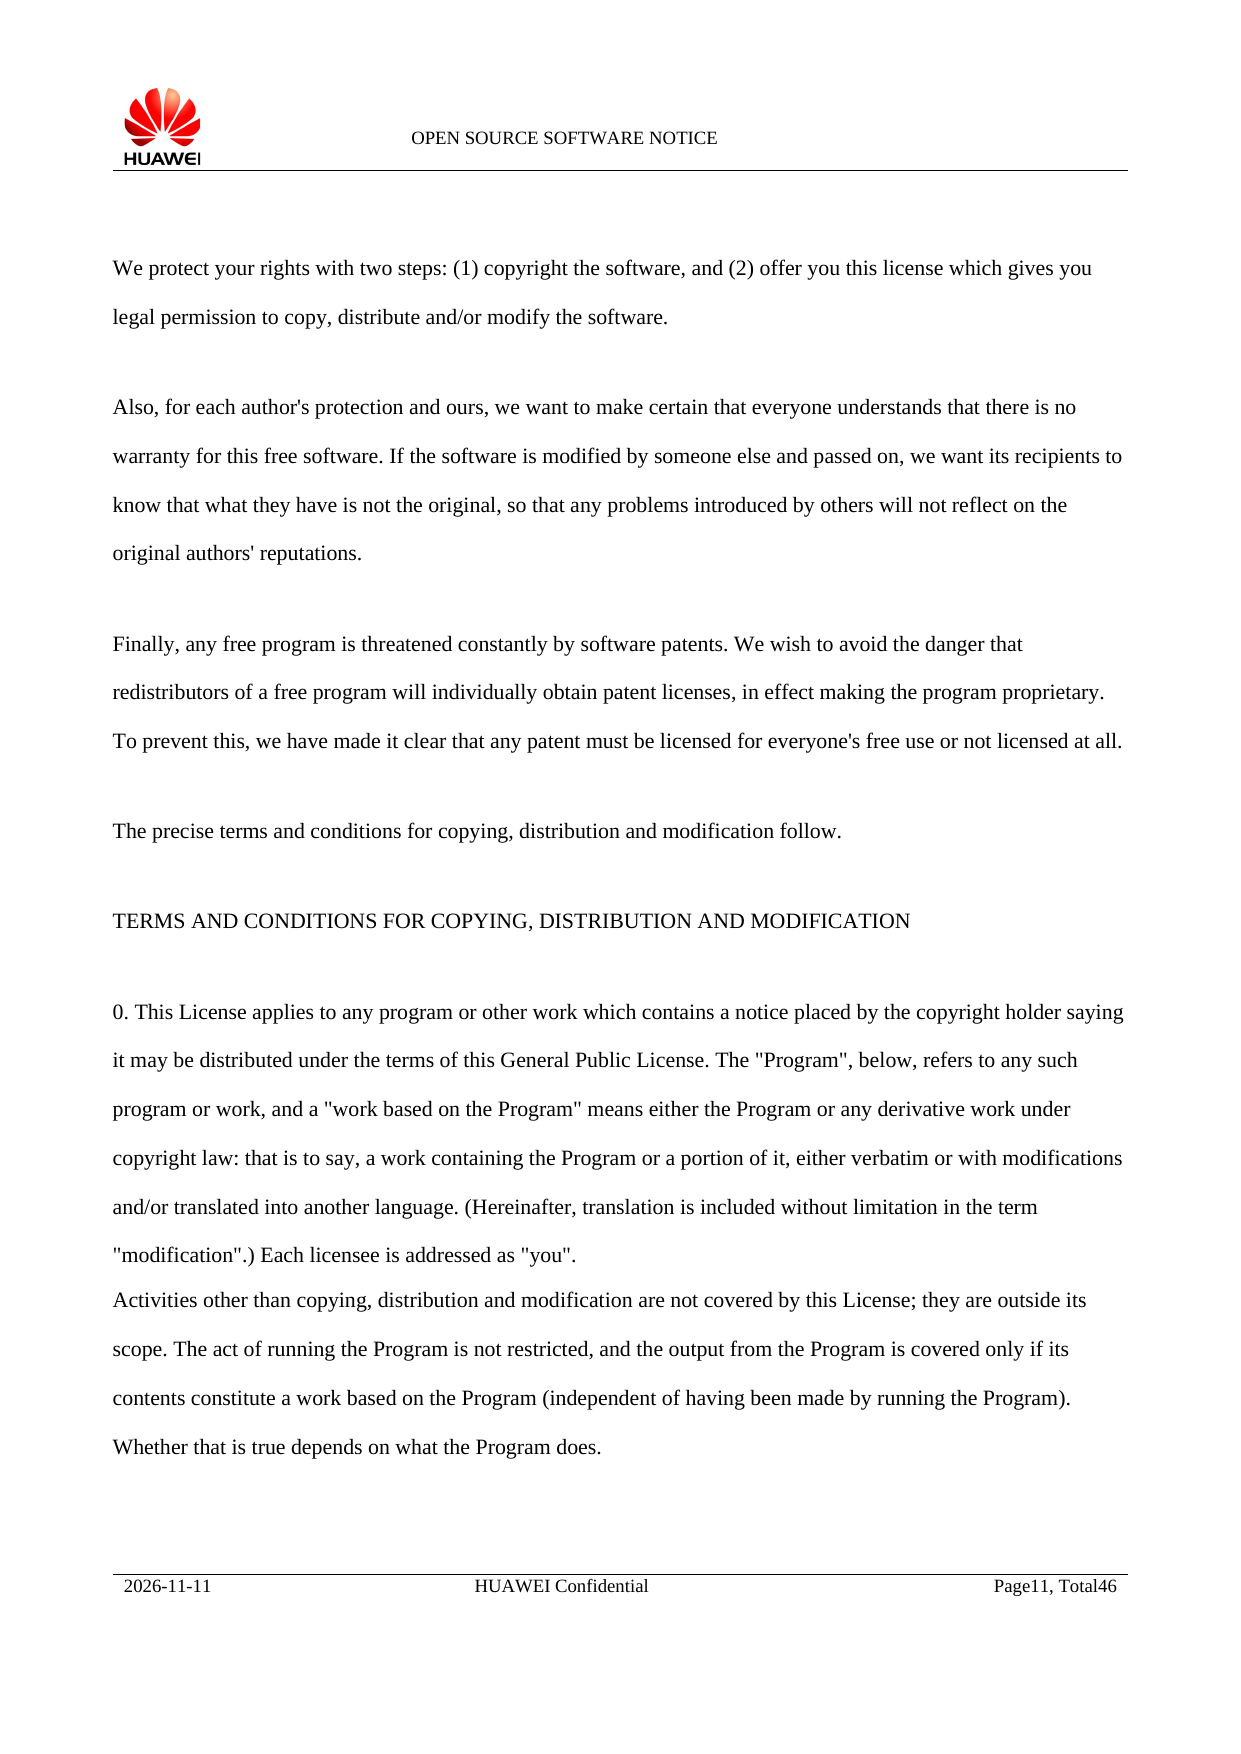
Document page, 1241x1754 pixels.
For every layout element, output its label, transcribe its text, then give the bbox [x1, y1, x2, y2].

text TERMS AND CONDITIONS FOR COPYING, DISTRIBUTION AND MODIFICATION [112, 905, 1128, 937]
text Also, for each author's protection and ours, we want to make certain that everyone understands that there is no warranty for this free software. If the software is modified by someone else and passed on, we want its recipients to know that what they have is not the original, so that any problems introduced by others will not reflect on the original authors' reputations. [112, 390, 1128, 569]
text Activities other than copying, distribution and modification are not covered by this License; they are outside its scope. The act of running the Program is not restricted, and the output from the Program is covered only if its contents constitute a work based on the Program (independent of having been made by running the Program). Whether that is true depends on what the Program does. [112, 1284, 1128, 1463]
text 0. This License applies to any program or other work which contains a notice placed by the copyright holder saying it may be distributed under the terms of this General Public License. The "Program", below, refers to any such program or work, and a "work based on the Program" means either the Program or any derivative work under copyright law: that is to say, a work containing the Program or a portion of it, either verbatim or with modifications and/or translated into another language. (Hereinafter, translation is included without limitation in the term "modification".) Each licensee is addressed as "you". [112, 995, 1128, 1271]
text The precise terms and conditions for copying, distribution and modification follow. [112, 814, 1128, 847]
picture [124, 88, 201, 165]
text Finally, any free program is threatened constantly by software patents. We wish to avoid the danger that redistributors of a free program will individually obtain patent licenses, in effect making the program proprietary. To prevent this, we have made it clear that any patent must be licensed for everyone's free use or not licensed at all. [112, 627, 1128, 757]
text We protect your rights with two steps: (1) copyright the software, and (2) offer you this license which gives you legal permission to copy, distribute and/or modify the software. [112, 251, 1128, 333]
